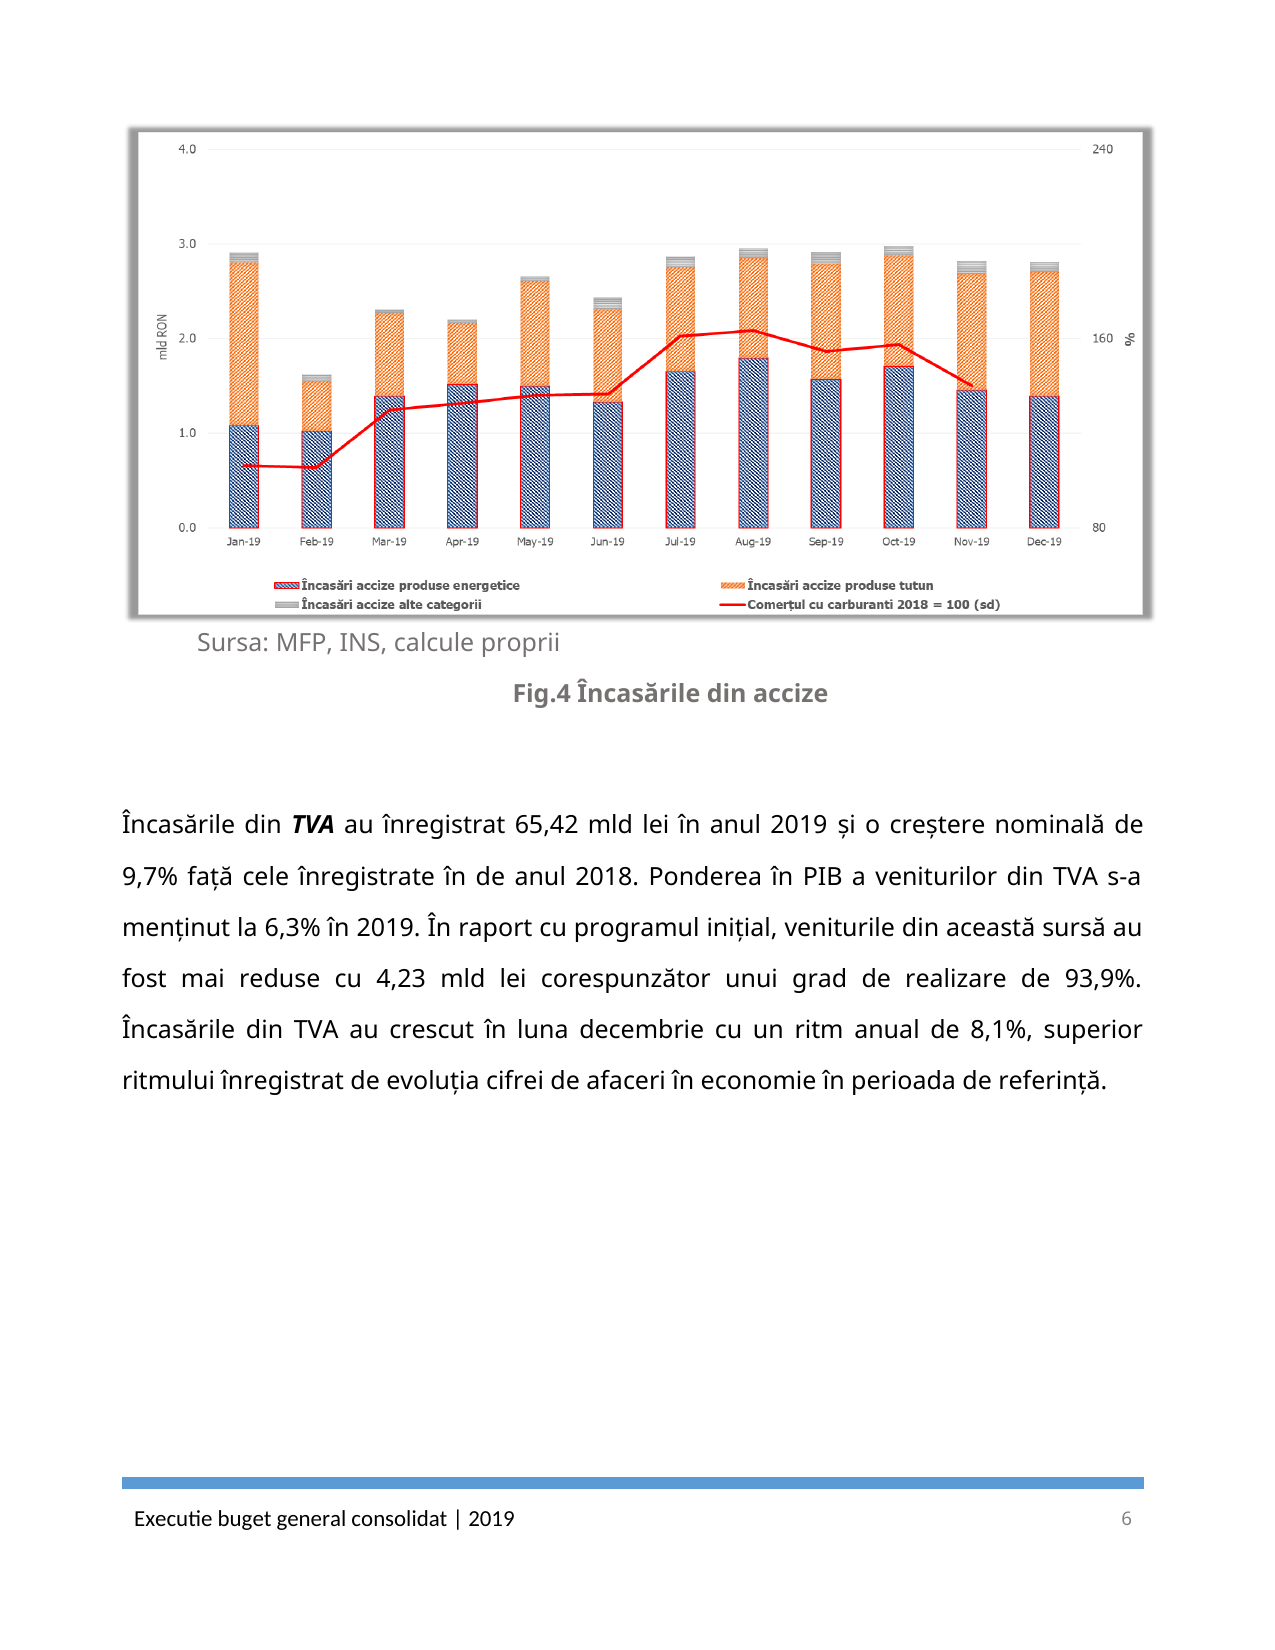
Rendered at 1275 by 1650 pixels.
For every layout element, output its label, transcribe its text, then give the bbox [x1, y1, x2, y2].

text Încasările din TVA au înregistrat 65,42 mld lei în anul 2019 şi o creștere nominală de 9,7% față cele înregistrate în de anul 2018. Ponderea în PIB a veniturilor din TVA s-a menținut la 6,3% în 2019. În raport cu programul inițial, veniturile din această sursă au fost mai reduse cu 4,23 mld lei corespunzător unui grad de realizare de 93,9%. Încasările din TVA au crescut în luna decembrie cu un ritm anual de 8,1%, superior ritmului înregistrat de evoluția cifrei de afaceri în economie în perioada de referință. [122, 807, 1144, 1096]
list Sursa: MFP, INS, calcule proprii [197, 625, 1144, 659]
list Fig.4 Încasările din accize [197, 676, 1144, 710]
picture [121, 121, 1159, 625]
